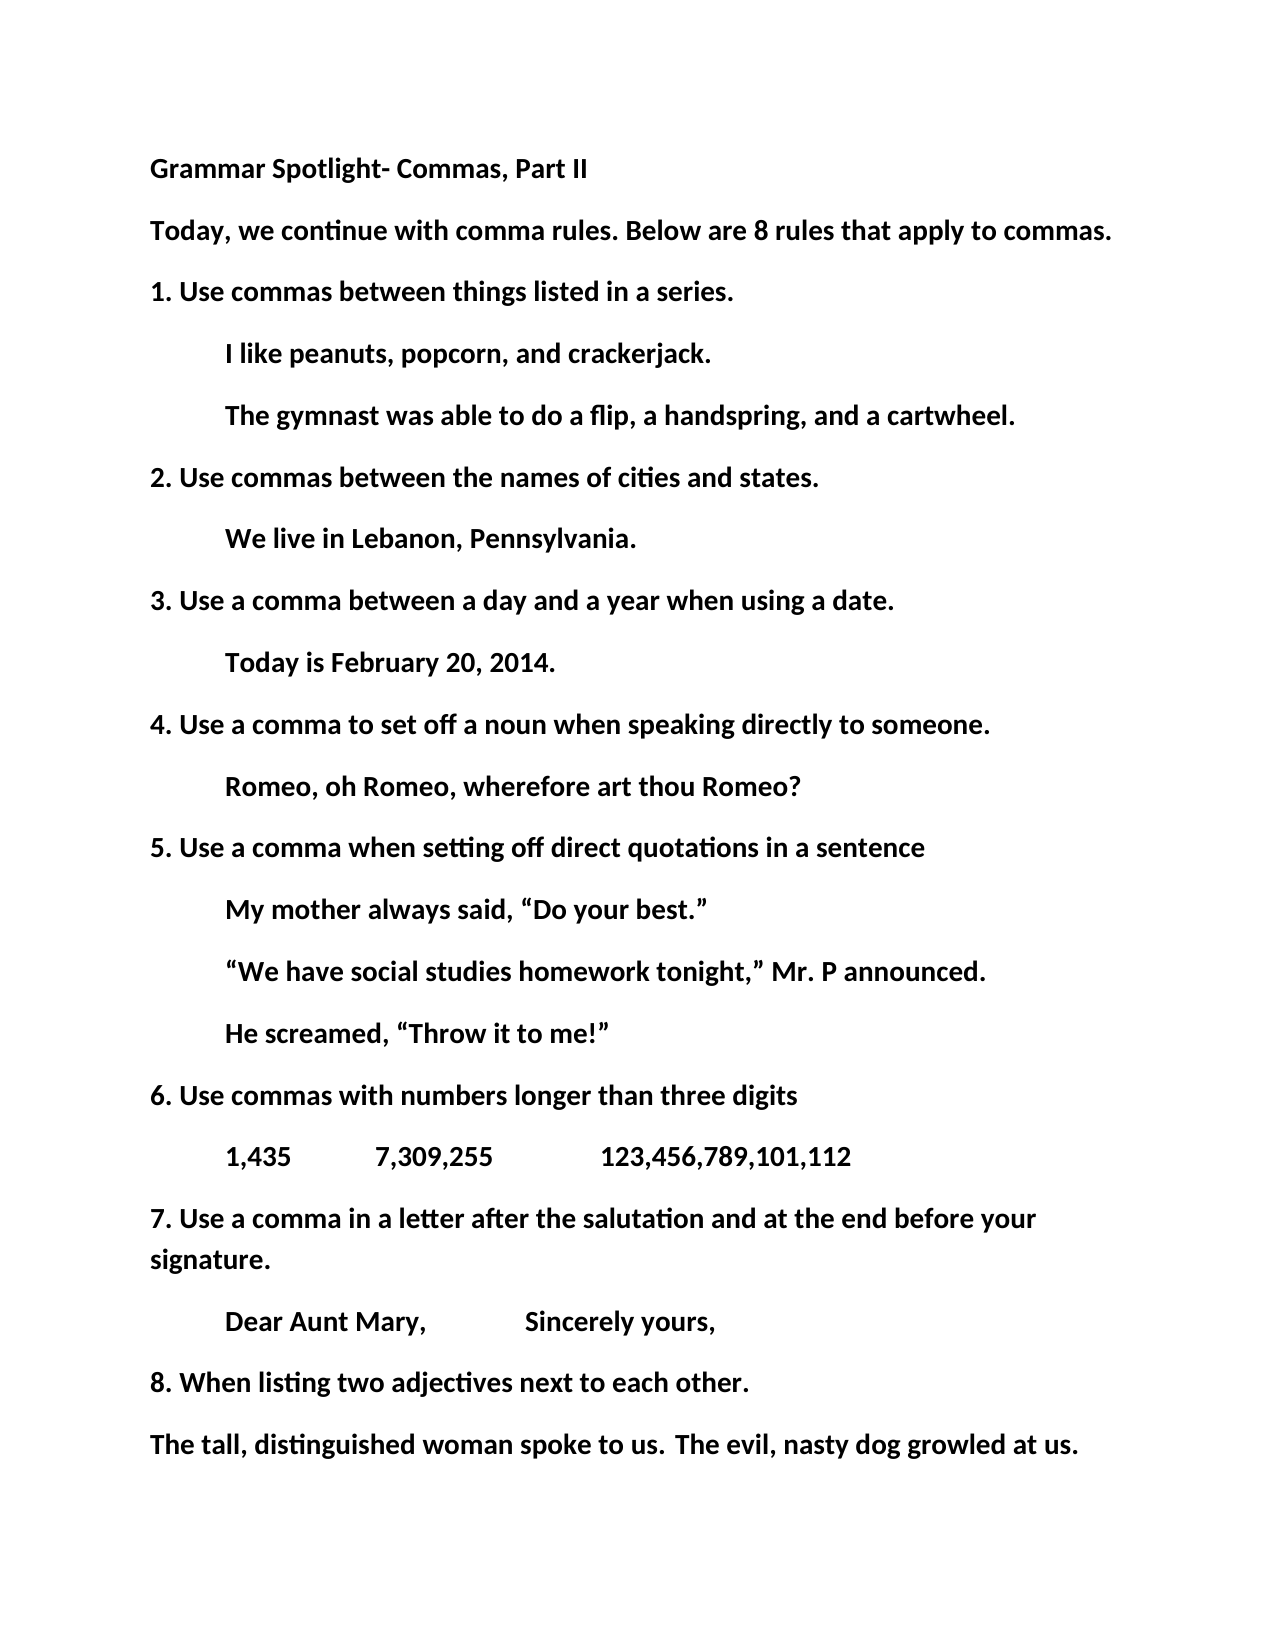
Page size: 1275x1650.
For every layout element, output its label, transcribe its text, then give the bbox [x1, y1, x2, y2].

text We live in Lebanon, Pennsylvania. [150, 521, 1125, 556]
text My mother always said, “Do your best.” [150, 891, 1125, 927]
text 3. Use a comma between a day and a year when using a date. [150, 582, 1125, 618]
text 7. Use a comma in a letter after the salutation and at the end before your signature. [150, 1200, 1125, 1277]
text 2. Use commas between the names of cities and states. [150, 459, 1125, 494]
text The tall, distinguished woman spoke to us. The evil, nasty dog growled at us. [150, 1426, 1125, 1462]
text He screamed, “Throw it to me!” [150, 1015, 1125, 1050]
text 6. Use commas with numbers longer than three digits [150, 1077, 1125, 1112]
text The gymnast was able to do a flip, a handspring, and a cartwheel. [150, 397, 1125, 433]
text 4. Use a comma to set off a noun when speaking directly to someone. [150, 706, 1125, 742]
text Today is February 20, 2014. [150, 644, 1125, 680]
text 1. Use commas between things listed in a series. [150, 273, 1125, 309]
text 8. When listing two adjectives next to each other. [150, 1364, 1125, 1400]
text Dear Aunt Mary, Sincerely yours, [150, 1303, 1125, 1338]
text Grammar Spotlight- Commas, Part II [150, 150, 1125, 186]
text 5. Use a comma when setting off direct quotations in a sentence [150, 829, 1125, 865]
text “We have social studies homework tonight,” Mr. P announced. [150, 953, 1125, 989]
text Romeo, oh Romeo, wherefore art thou Romeo? [150, 768, 1125, 803]
text I like peanuts, popcorn, and crackerjack. [150, 335, 1125, 371]
text Today, we continue with comma rules. Below are 8 rules that apply to commas. [150, 212, 1125, 247]
text 1,435 7,309,255 123,456,789,101,112 [150, 1138, 1125, 1174]
